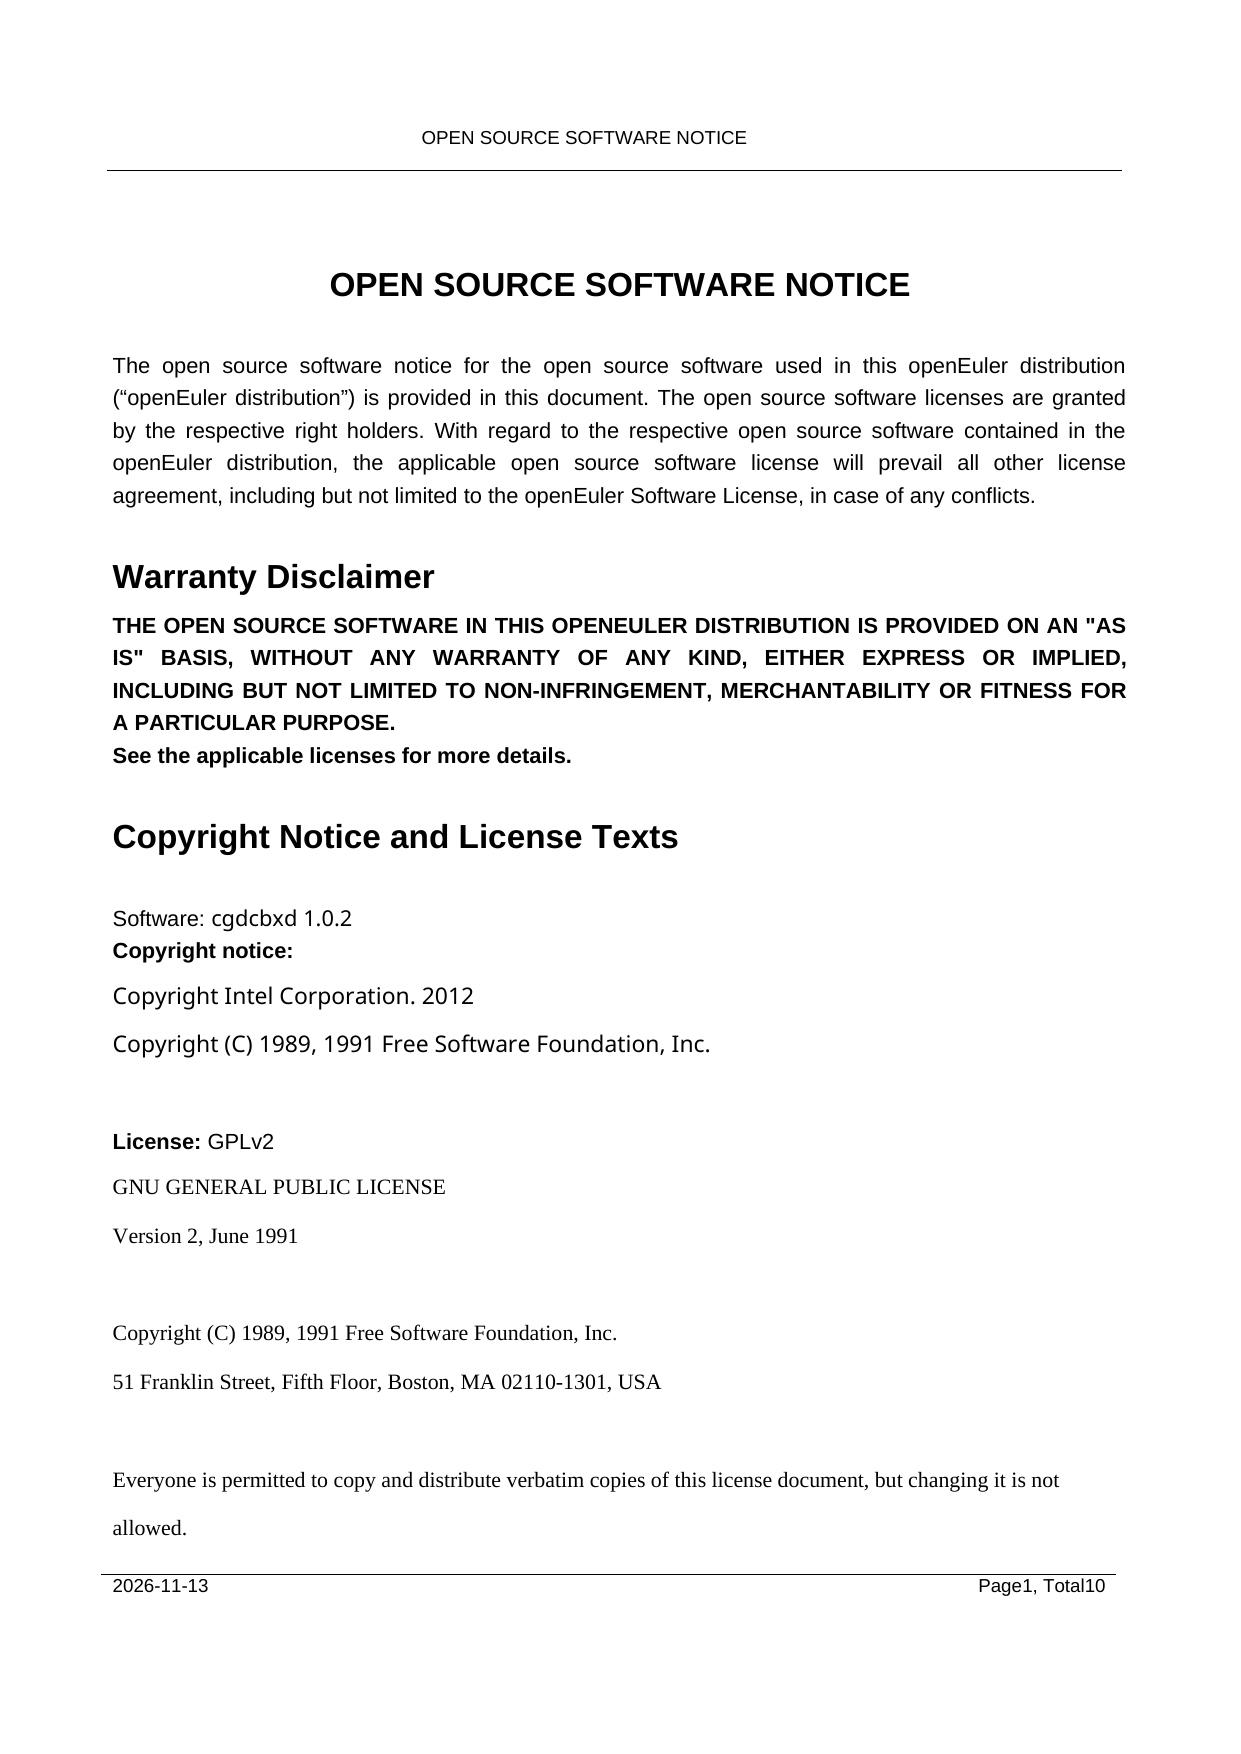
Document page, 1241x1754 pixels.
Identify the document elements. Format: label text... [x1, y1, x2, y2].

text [112, 1170, 1128, 1544]
text License: GPLv2 [112, 1125, 1128, 1158]
text Software: cgdcbxd 1.0.2 [112, 901, 1128, 934]
text Warranty Disclaimer [112, 544, 1128, 609]
text THE OPEN SOURCE SOFTWARE IN THIS OPENEULER DISTRIBUTION IS PROVIDED ON AN "AS IS" BASIS, WITHOUT ANY WARRANTY OF ANY KIND, EITHER EXPRESS OR IMPLIED, INCLUDING BUT NOT LIMITED TO NON-INFRINGEMENT, MERCHANTABILITY OR FITNESS FOR A PARTICULAR PURPOSE. See the applicable licenses for more details. [112, 609, 1128, 771]
text The open source software notice for the open source software used in this openEuler distribution (“openEuler distribution”) is provided in this document. The open source software licenses are granted by the respective right holders. With regard to the respective open source software contained in the openEuler distribution, the applicable open source software license will prevail all other license agreement, including but not limited to the openEuler Software License, in case of any conflicts. [112, 349, 1128, 511]
text Copyright notice: [112, 934, 1128, 966]
text Copyright Intel Corporation. 2012 Copyright (C) 1989, 1991 Free Software Foundation, Inc. [112, 979, 1128, 1109]
text Copyright Notice and License Texts [112, 804, 1128, 869]
text OPEN SOURCE SOFTWARE NOTICE [112, 251, 1128, 316]
